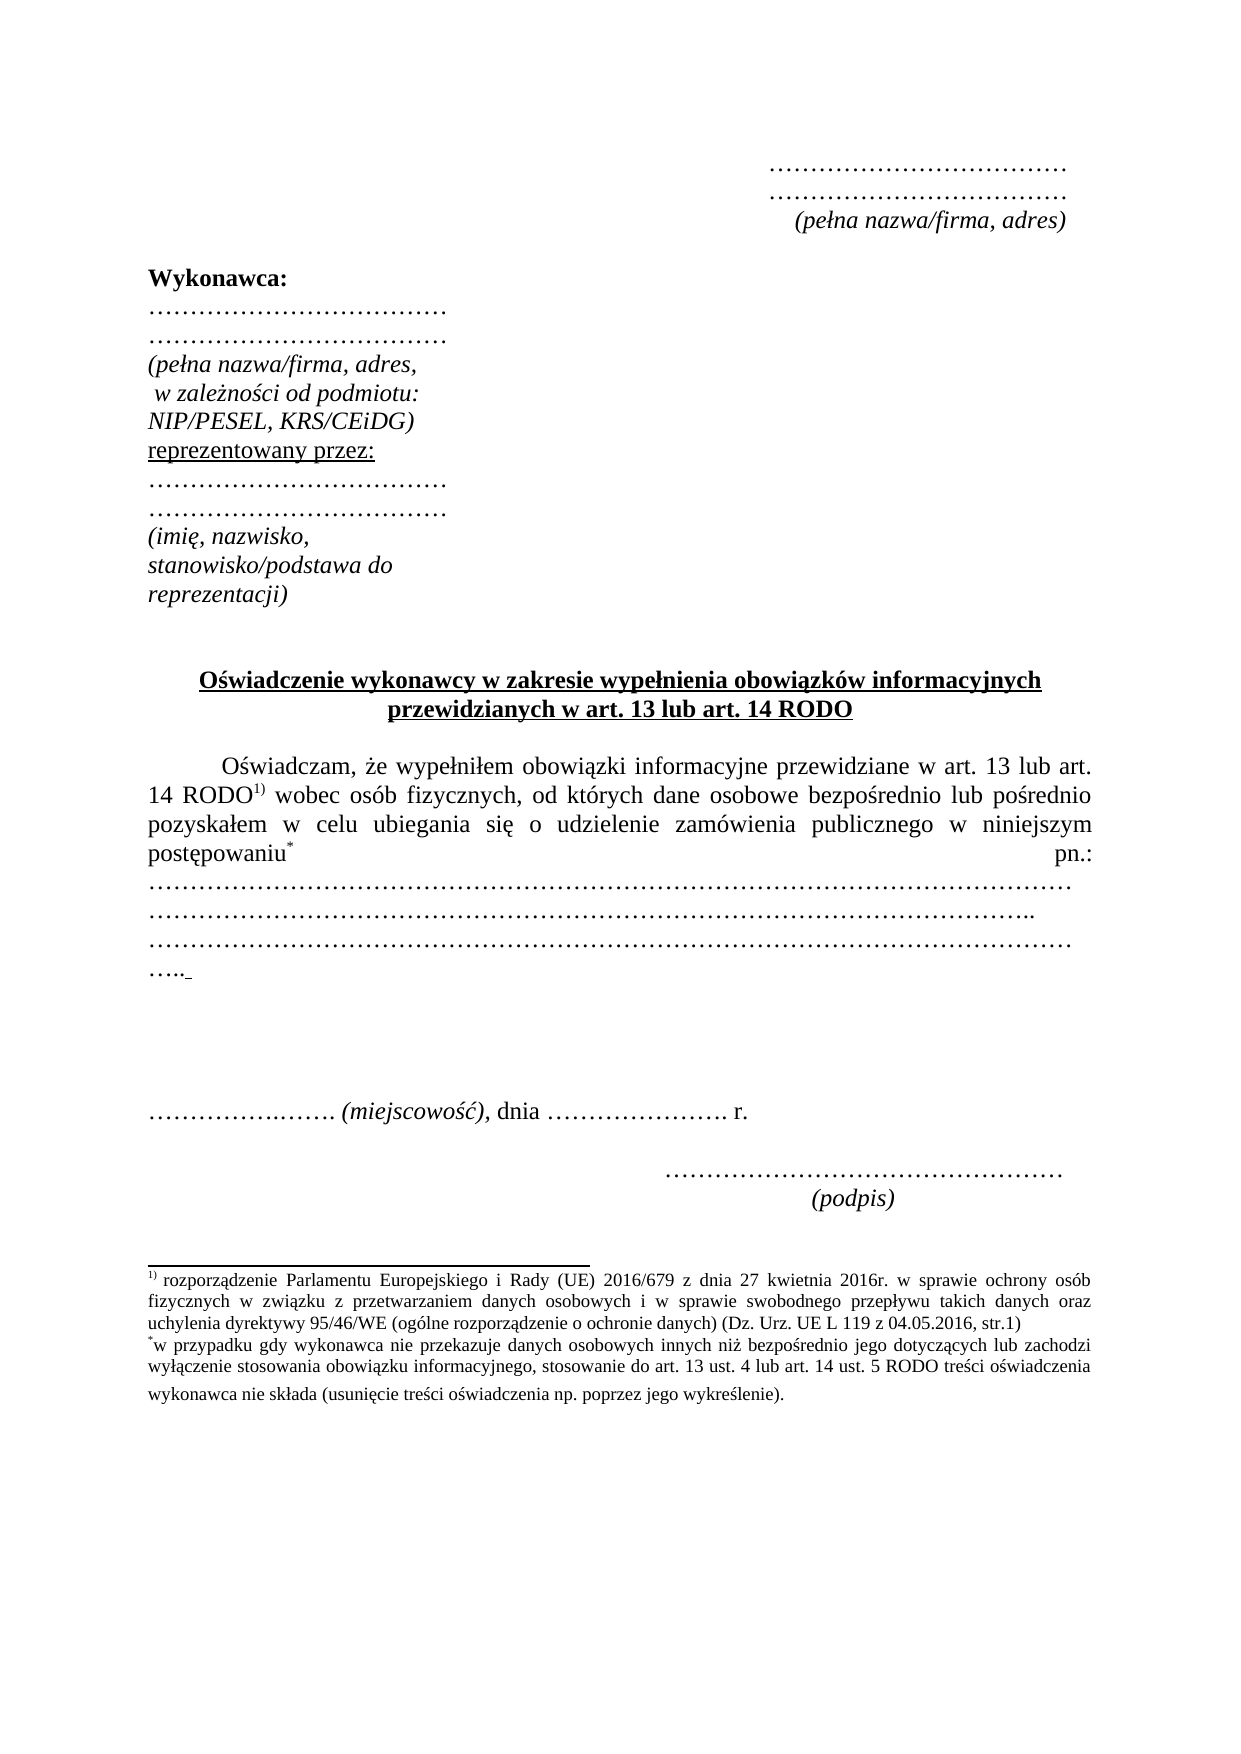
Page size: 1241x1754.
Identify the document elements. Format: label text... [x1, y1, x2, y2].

text ……………………………………………………………… [768, 148, 1093, 205]
text (imię, nazwisko, stanowisko/podstawa do reprezentacji) [148, 521, 472, 608]
text Wykonawca: [148, 263, 1093, 291]
text *w przypadku gdy wykonawca nie przekazuje danych osobowych innych niż bezpośrednio jego dotyczących lub zachodzi wyłączenie stosowania obowiązku informacyjnego, stosowanie do art. 13 ust. 4 lub art. 14 ust. 5 RODO treści oświadczenia wykonawca nie składa (usunięcie treści oświadczenia np. poprzez jego wykreślenie). [148, 1333, 1093, 1405]
text Oświadczam, że wypełniłem obowiązki informacyjne przewidziane w art. 13 lub art. 14 RODO1) wobec osób fizycznych, od których dane osobowe bezpośrednio lub pośrednio pozyskałem w celu ubiegania się o udzielenie zamówienia publicznego w niniejszym postępowaniu* pn.:………………………………………………………………………………………………………………………………………………………………………………………………..…………………………………………………………………………………………………….. [148, 751, 1093, 981]
text reprezentowany przez: [148, 435, 1093, 464]
text 1) rozporządzenie Parlamentu Europejskiego i Rady (UE) 2016/679 z dnia 27 kwietnia 2016r. w sprawie ochrony osób fizycznych w związku z przetwarzaniem danych osobowych i w sprawie swobodnego przepływu takich danych oraz uchylenia dyrektywy 95/46/WE (ogólne rozporządzenie o ochronie danych) (Dz. Urz. UE L 119 z 04.05.2016, str.1) [148, 1269, 1093, 1333]
text (pełna nazwa/firma, adres) [768, 205, 1093, 234]
text …………….……. (miejscowość), dnia …………………. r. [148, 1096, 1093, 1125]
text (podpis) [738, 1183, 1093, 1211]
text (pełna nazwa/firma, adres, w zależności od podmiotu: NIP/PESEL, KRS/CEiDG) [148, 349, 472, 435]
text ………………………………………… [148, 1154, 1093, 1183]
text ……………………………………………………………… [148, 291, 472, 349]
text Oświadczenie wykonawcy w zakresie wypełnienia obowiązków informacyjnych przewidzianych w art. 13 lub art. 14 RODO [148, 665, 1093, 723]
text ……………………………………………………………… [148, 464, 472, 521]
